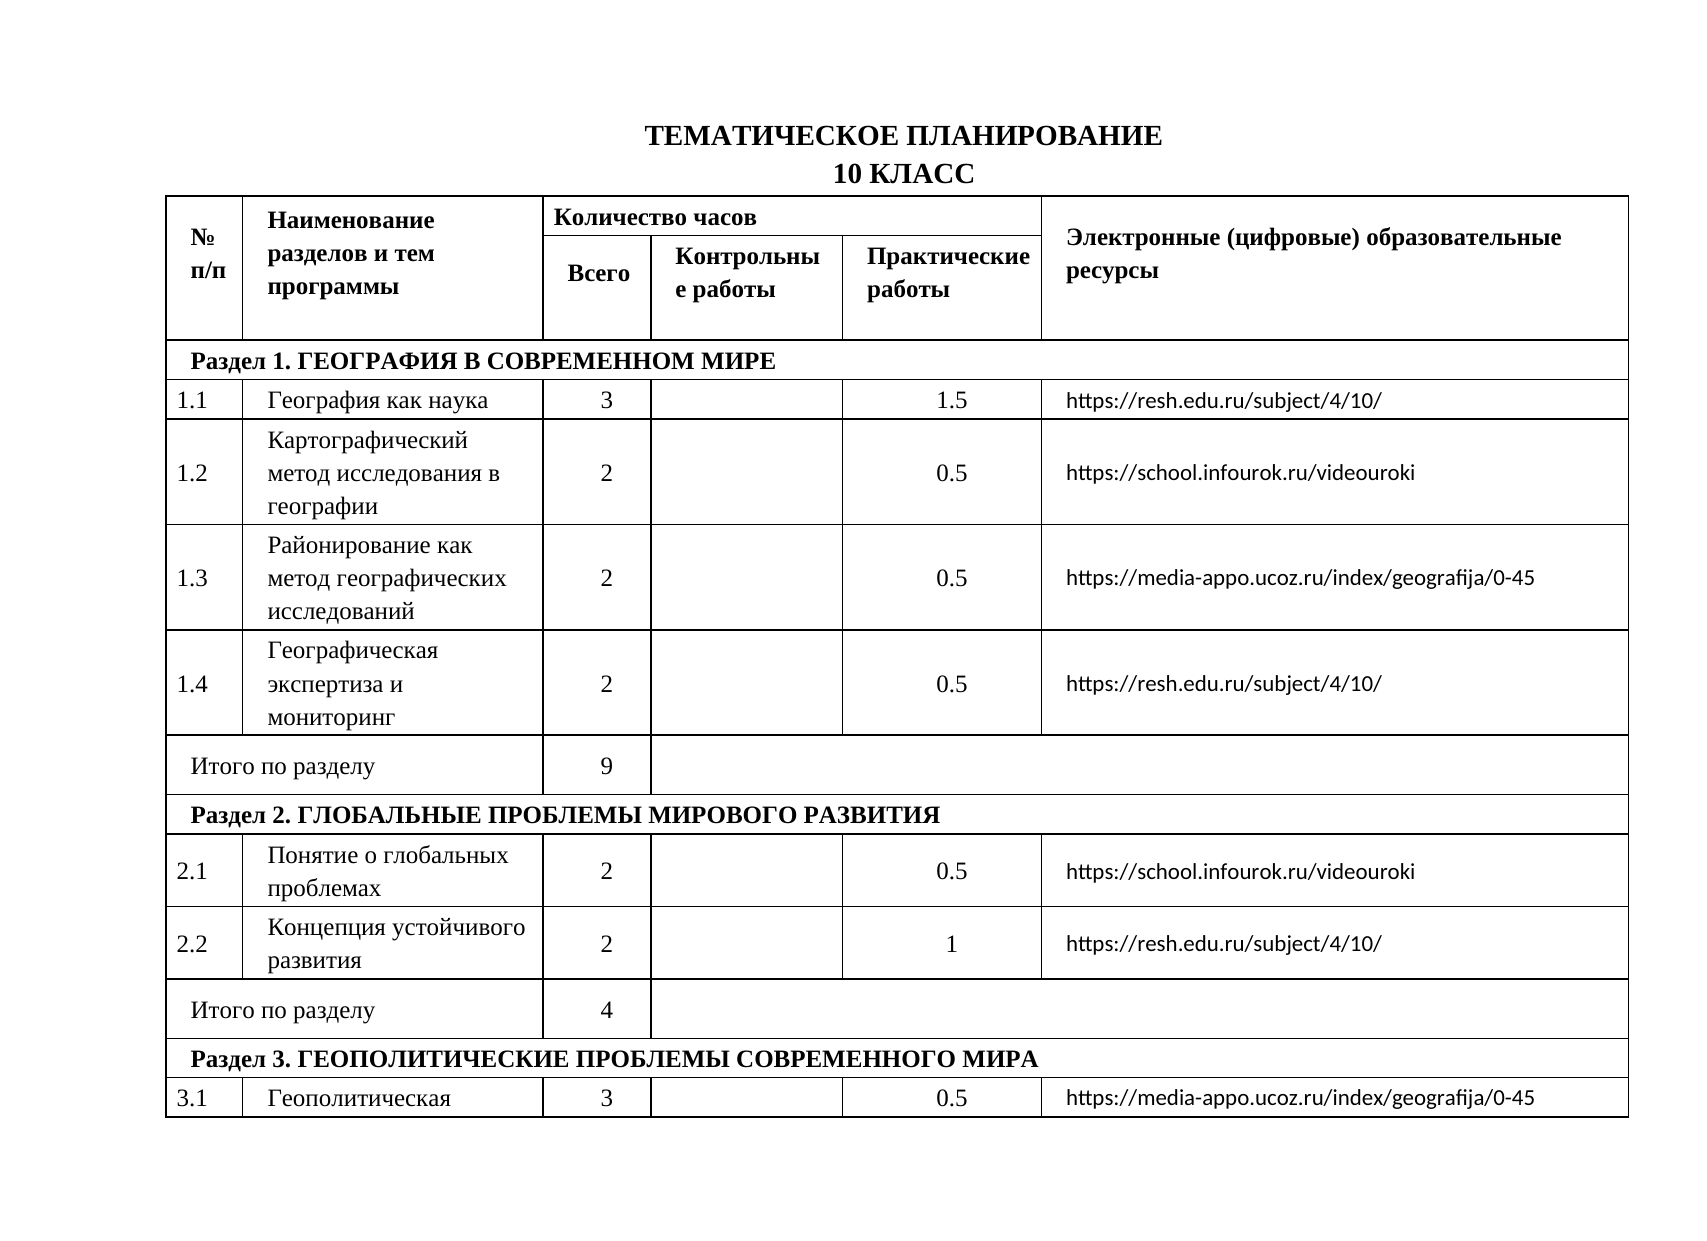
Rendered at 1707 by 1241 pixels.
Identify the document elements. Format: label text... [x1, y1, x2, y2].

table_cell https://resh.edu.ru/subject/4/10/ [1042, 631, 1628, 734]
table_cell Понятие о глобальных проблемах [243, 835, 542, 906]
table_cell 0.5 [843, 420, 1041, 523]
table_cell 1 [843, 907, 1041, 978]
table_cell Итого по разделу [167, 736, 542, 794]
table_cell 1.5 [843, 380, 1041, 418]
table_cell Контрольные работы [652, 236, 842, 339]
table_cell 1.1 [167, 380, 242, 418]
table_cell https://school.infourok.ru/videouroki [1042, 420, 1628, 523]
table_cell Раздел 1. ГЕОГРАФИЯ В СОВРЕМЕННОМ МИРЕ [167, 341, 1628, 379]
table_cell https://media-appo.ucoz.ru/index/geografija/0-45 [1042, 525, 1628, 629]
table_cell 0.5 [843, 525, 1041, 629]
table_cell Раздел 2. ГЛОБАЛЬНЫЕ ПРОБЛЕМЫ МИРОВОГО РАЗВИТИЯ [167, 795, 1628, 833]
table_cell Итого по разделу [167, 980, 542, 1037]
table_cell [243, 1078, 542, 1116]
table_cell [652, 835, 842, 906]
table_cell Районирование как метод географических исследований [243, 525, 542, 629]
table_cell Географическая экспертиза и мониторинг [243, 631, 542, 734]
text 10 КЛАСС [190, 157, 1618, 190]
table_cell 0.5 [843, 1078, 1041, 1116]
table_cell [652, 631, 842, 734]
table_cell [652, 1078, 842, 1116]
table_header Количество часов [544, 197, 1041, 234]
table_cell 2 [544, 835, 650, 906]
table_cell Всего [544, 236, 650, 339]
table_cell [1042, 1078, 1628, 1116]
table_cell https://school.infourok.ru/videouroki [1042, 835, 1628, 906]
table_header Наименование разделов и тем программы [243, 197, 542, 339]
table_cell 3 [544, 1078, 650, 1116]
table_cell 0.5 [843, 835, 1041, 906]
table_cell 0.5 [843, 631, 1041, 734]
table_cell Картографический метод исследования в географии [243, 420, 542, 523]
table_cell [652, 736, 1628, 794]
table_cell [652, 525, 842, 629]
table_header Электронные (цифровые) образовательные ресурсы [1042, 197, 1628, 339]
table_cell 9 [544, 736, 650, 794]
table_cell 3.1 [167, 1078, 242, 1116]
table_cell 1.2 [167, 420, 242, 523]
table_cell 1.4 [167, 631, 242, 734]
table_cell Практические работы [843, 236, 1041, 339]
table_cell 4 [544, 980, 650, 1037]
table_cell 2 [544, 420, 650, 523]
text ТЕМАТИЧЕСКОЕ ПЛАНИРОВАНИЕ [190, 118, 1618, 152]
table_cell Концепция устойчивого развития [243, 907, 542, 978]
table_cell https://resh.edu.ru/subject/4/10/ [1042, 380, 1628, 418]
table_cell 2 [544, 525, 650, 629]
table_cell 2 [544, 907, 650, 978]
table_cell 2.2 [167, 907, 242, 978]
table_cell 2 [544, 631, 650, 734]
table_cell [652, 380, 842, 418]
table_header № п/п [167, 197, 242, 339]
table_cell Раздел 3. ГЕОПОЛИТИЧЕСКИЕ ПРОБЛЕМЫ СОВРЕМЕННОГО МИРА [167, 1039, 1628, 1077]
table_cell 2.1 [167, 835, 242, 906]
table_cell 1.3 [167, 525, 242, 629]
table_cell География как наука [243, 380, 542, 418]
table_cell [652, 980, 1628, 1037]
table_cell [652, 907, 842, 978]
table_cell https://resh.edu.ru/subject/4/10/ [1042, 907, 1628, 978]
table_cell [652, 420, 842, 523]
table_cell 3 [544, 380, 650, 418]
